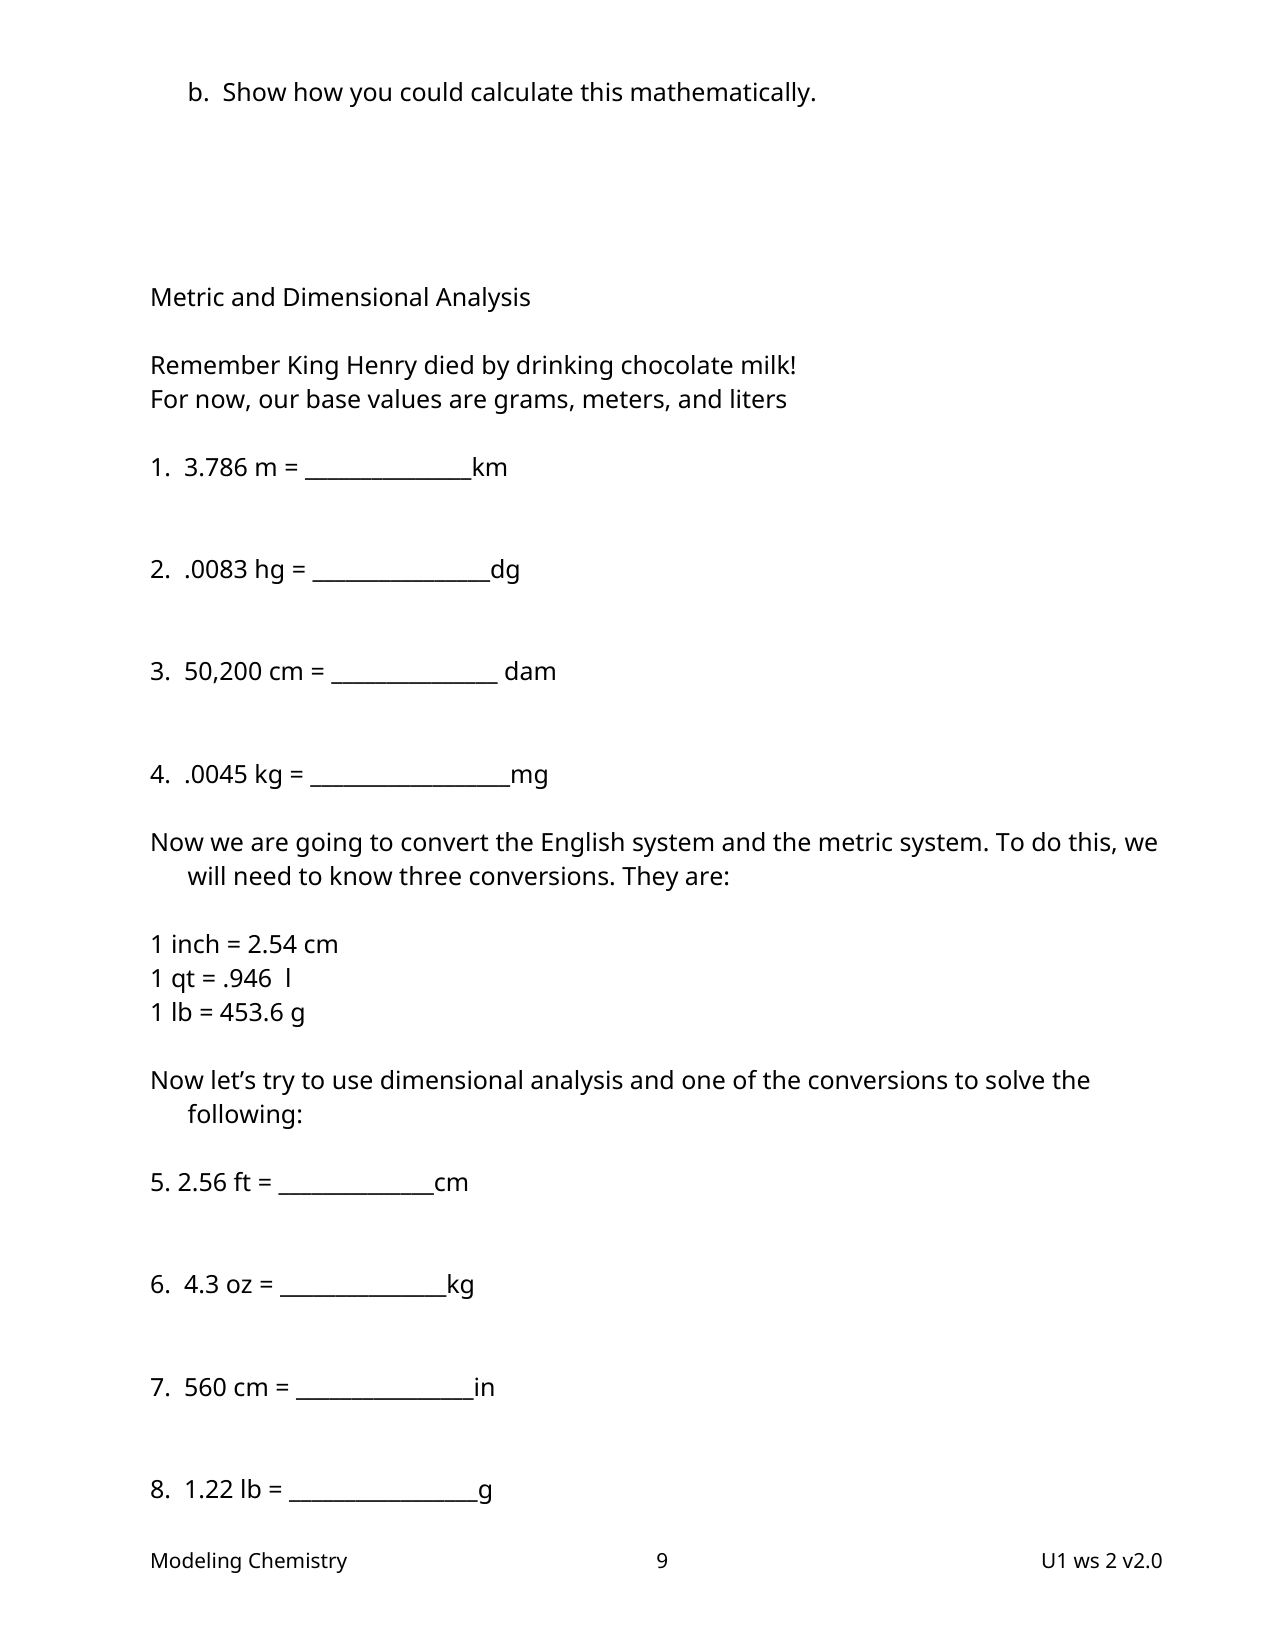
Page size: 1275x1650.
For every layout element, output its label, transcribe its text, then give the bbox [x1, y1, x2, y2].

text Now let’s try to use dimensional analysis and one of the conversions to solve the following: [150, 1063, 1162, 1131]
text 5. 2.56 ft = ______________cm [150, 1165, 1162, 1199]
text 4. .0045 kg = __________________mg [150, 756, 1162, 790]
text 3. 50,200 cm = _______________ dam [150, 654, 1162, 688]
text For now, our base values are grams, meters, and liters [150, 382, 1162, 416]
text 2. .0083 hg = ________________dg [150, 552, 1162, 586]
text 8. 1.22 lb = _________________g [150, 1472, 1162, 1506]
text 1 inch = 2.54 cm [150, 927, 1162, 961]
text 1 lb = 453.6 g [150, 995, 1162, 1029]
text 1 qt = .946 l [150, 961, 1162, 995]
text 1. 3.786 m = _______________km [150, 450, 1162, 484]
text Metric and Dimensional Analysis [150, 279, 1162, 313]
text Now we are going to convert the English system and the metric system. To do this, we will need to know three conversions. They are: [150, 824, 1162, 892]
text Remember King Henry died by drinking chocolate milk! [150, 347, 1162, 382]
text 7. 560 cm = ________________in [150, 1369, 1162, 1403]
text 6. 4.3 oz = _______________kg [150, 1267, 1162, 1301]
text b. Show how you could calculate this mathematically. [150, 75, 1162, 109]
